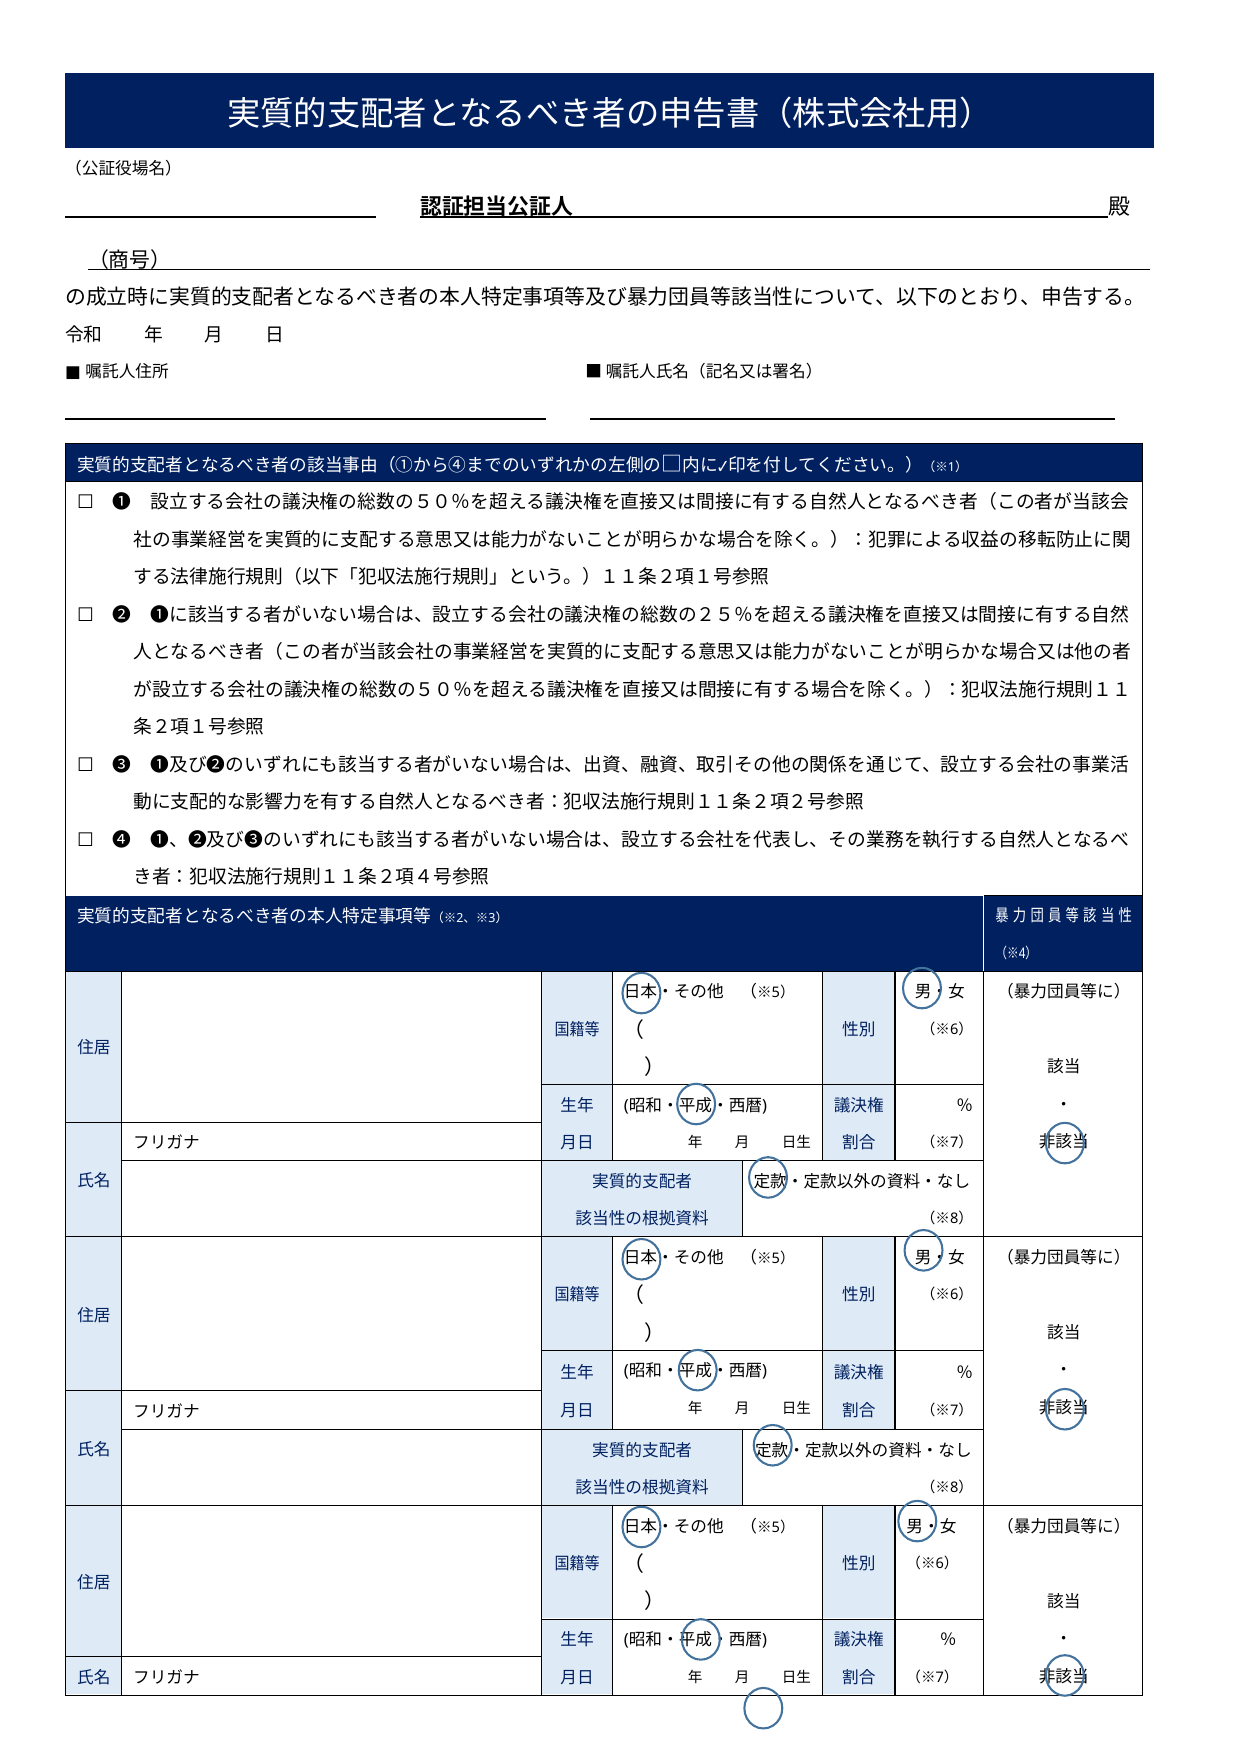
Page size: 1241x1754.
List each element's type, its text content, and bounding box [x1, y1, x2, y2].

table_cell 性別 [823, 972, 894, 1084]
table_cell [122, 1237, 541, 1390]
table_cell [122, 1161, 541, 1236]
table_cell [122, 1506, 541, 1656]
table_cell (昭和・平成・西暦) 年 月 日生 [613, 1351, 822, 1429]
table_cell フリガナ [122, 1123, 541, 1160]
table_cell 住居 [66, 972, 121, 1122]
table_cell 生年 月日 [542, 1085, 612, 1160]
table_cell ％ （※7） [896, 1620, 983, 1694]
table_cell 氏名 [66, 1391, 121, 1505]
table_cell 実質的支配者 該当性の根拠資料 [542, 1161, 742, 1236]
table_cell 日本・その他 （※5） （ ） [613, 972, 822, 1084]
table_cell 国籍等 [542, 1506, 612, 1618]
table_cell ％ （※7） [896, 1085, 983, 1160]
text の成立時に実質的支配者となるべき者の本人特定事項等及び暴力団員等該当性について、以下のとおり、申告する。 [65, 277, 1175, 314]
table_cell フリガナ [122, 1391, 541, 1429]
table_cell 性別 [823, 1506, 894, 1618]
table_cell 住居 [66, 1506, 121, 1656]
table_cell 日本・その他 （※5） （ ） [613, 1237, 822, 1350]
table_cell 定款・定款以外の資料・なし （※8） [743, 1161, 983, 1236]
table_cell 性別 [823, 1237, 894, 1350]
table_header 実質的支配者となるべき者の該当事由（①から④までのいずれかの左側の□内に✔印を付してください。）（※1） [66, 444, 1142, 481]
table_cell 議決権 割合 [823, 1351, 894, 1429]
text 認証担当公証人 殿 [65, 186, 1175, 223]
table_cell 日本・その他 （※5） （ ） [613, 1506, 822, 1618]
table_cell 国籍等 [542, 1237, 612, 1350]
table_cell ❶ 設立する会社の議決権の総数の５０％を超える議決権を直接又は間接に有する自然人となるべき者（この者が当該会社の事業経営を実質的に支配する意思又は能力がないことが明らかな場合を除く。）：犯罪による収益の移転防止に関する法律施行規則（以下「犯収法施行規則」という。）１１条２項１号参照 ❷ ❶に該当する者がいない場合は、設立する会社の議決権の総数の２５％を超える議決権を直接又は間接に有する自然人となるべき者（この者が当該会社の事業経営を実質的に支配する意思又は能力がないことが明らかな場合又は他の者が設立する会社の議決権の総数の５０％を超える議決権を直接又は間接に有する場合を除く。）：犯収法施行規則１１条２項１号参照 ❸ ❶及び❷のいずれにも該当する者がいない場合は、出資、融資、取引その他の関係を通じて、設立する会社の事業活動に支配的な影響力を有する自然人となるべき者：犯収法施行規則１１条２項２号参照 ❹ ❶、❷及び❸のいずれにも該当する者がいない場合は、設立する会社を代表し、その業務を執行する自然人となるべき者：犯収法施行規則１１条２項４号参照 [66, 482, 1142, 894]
table_cell ％ （※7） [896, 1351, 983, 1429]
table_cell 生年 月日 [542, 1620, 612, 1694]
text ■ 嘱託人住所 ■ 嘱託人氏名（記名又は署名） [65, 352, 1175, 389]
table_cell 生年 月日 [542, 1351, 612, 1429]
table_cell (昭和・平成・西暦) 年 月 日生 [613, 1620, 822, 1694]
table_cell 住居 [66, 1237, 121, 1390]
table_cell 実質的支配者 該当性の根拠資料 [542, 1430, 742, 1505]
table_cell 実質的支配者となるべき者の本人特定事項等（※2、※3） [66, 896, 983, 971]
table_cell 定款・定款以外の資料・なし （※8） [743, 1430, 983, 1505]
table_cell [122, 972, 541, 1122]
text （公証役場名） [65, 148, 1175, 186]
text （商号） [65, 239, 1175, 277]
table_cell [122, 1430, 541, 1505]
text 令和 年 月 日 [65, 314, 1175, 352]
table_cell 男・女 （※6） [896, 972, 983, 1084]
table_cell 男・女 （※6） [896, 1237, 983, 1350]
table_cell フリガナ [122, 1657, 541, 1694]
table_cell 男・女 （※6） [896, 1506, 983, 1618]
table_cell （暴力団員等に） 該当 ・ 非該当 [984, 972, 1142, 1236]
table_header 実質的支配者となるべき者の申告書（株式会社用） [65, 73, 1154, 148]
table_cell 国籍等 [542, 972, 612, 1084]
table_cell (昭和・平成・西暦) 年 月 日生 [613, 1085, 822, 1160]
table_cell （暴力団員等に） 該当 ・ 非該当 [984, 1506, 1142, 1694]
table_cell 氏名 [66, 1123, 121, 1236]
table_cell 議決権 割合 [823, 1620, 894, 1694]
table_cell 氏名 [66, 1657, 121, 1694]
table_cell （暴力団員等に） 該当 ・ 非該当 [984, 1237, 1142, 1505]
table_cell 暴力団員等該当性（※4） [984, 896, 1142, 971]
table_cell 議決権 割合 [823, 1085, 894, 1160]
